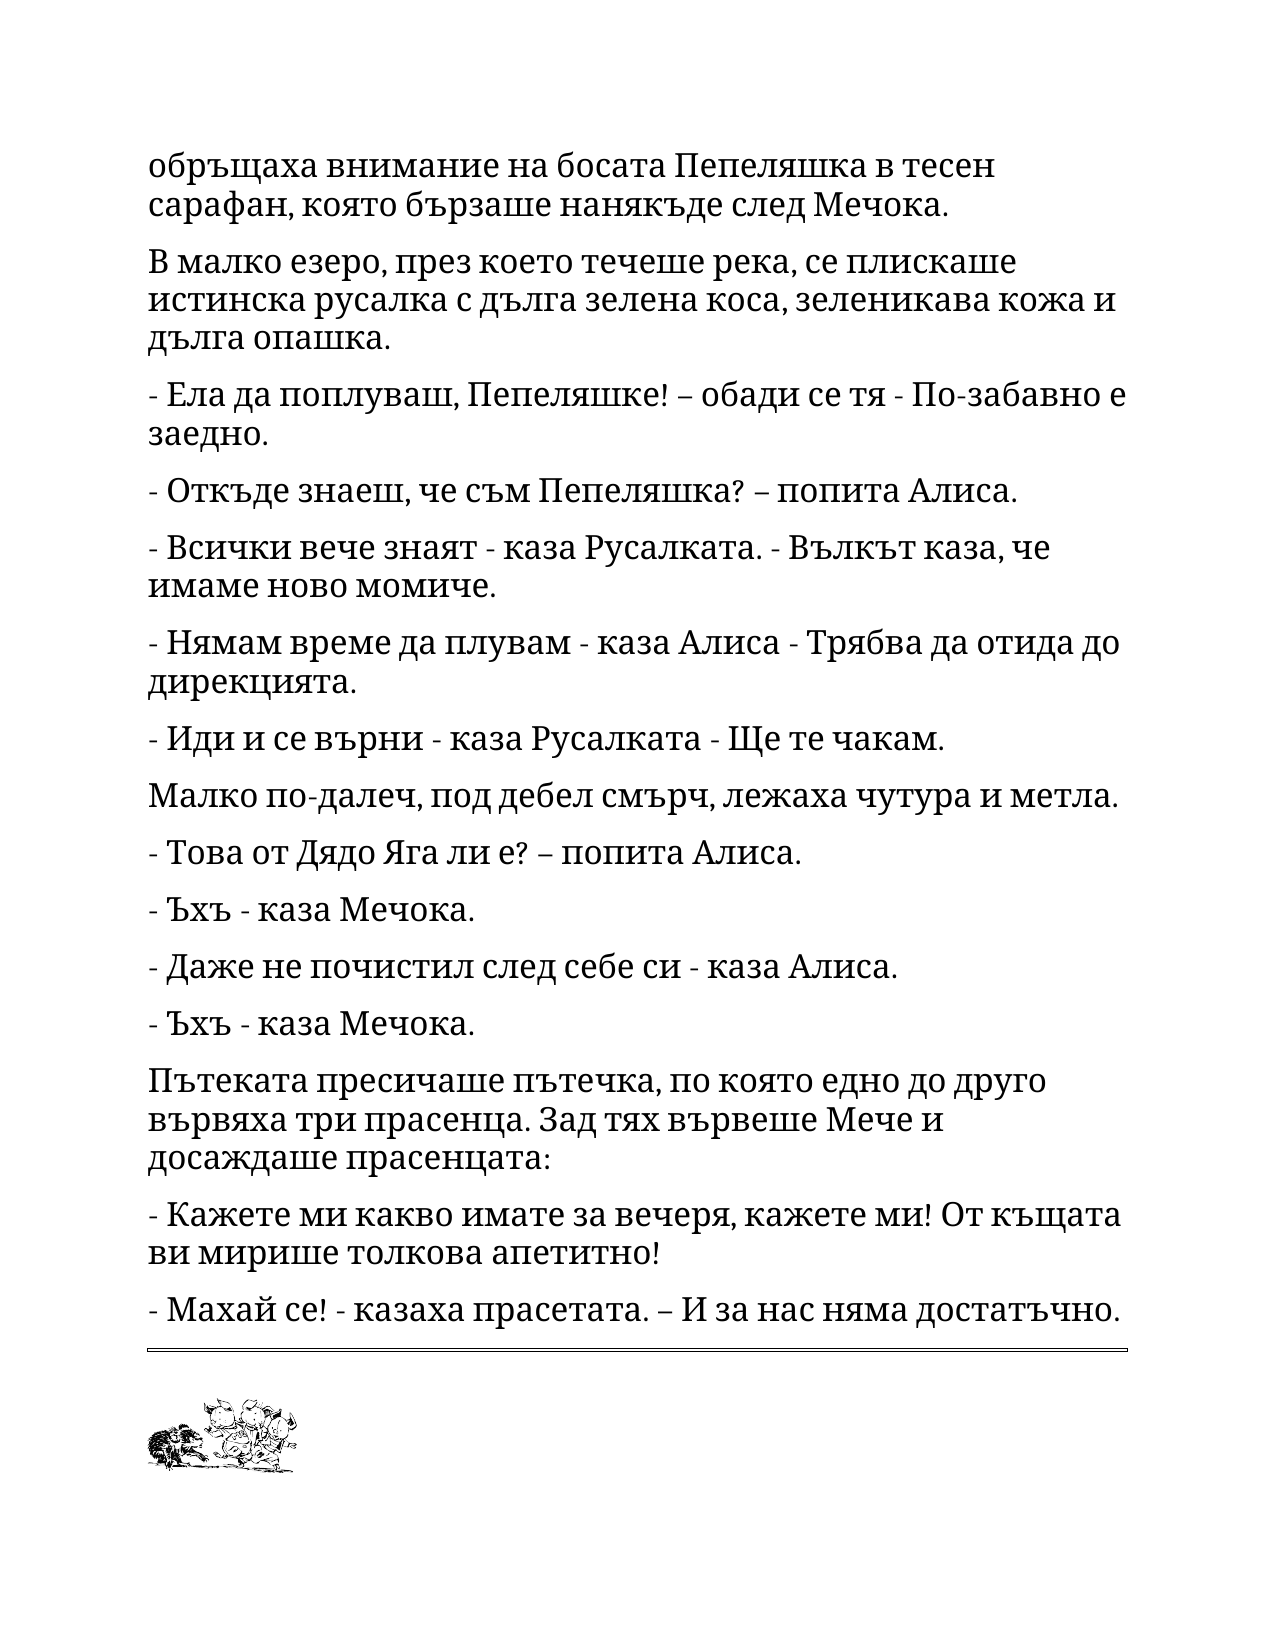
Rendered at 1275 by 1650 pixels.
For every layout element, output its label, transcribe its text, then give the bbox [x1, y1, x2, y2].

text - Всички вече знаят - каза Русалката. - Вълкът каза, че имаме ново момиче. [148, 529, 1127, 606]
text - Даже не почистил след себе си - каза Алиса. [148, 948, 1127, 987]
text - Нямам време да плувам - каза Алиса - Трябва да отида до дирекцията. [148, 625, 1127, 701]
text - Ела да поплуваш, Пепеляшке! – обади се тя - По-забавно е заедно. [148, 377, 1127, 453]
text - Откъде знаеш, че съм Пепеляшка? – попита Алиса. [148, 472, 1127, 511]
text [148, 148, 1127, 224]
text - Това от Дядо Яга ли е? – попита Алиса. [148, 834, 1127, 873]
text В малко езеро, през което течеше река, се плискаше истинска русалка с дълга зелена коса, зеленикава кожа и дълга опашка. [148, 243, 1127, 358]
text - Махай се! - казаха прасетата. – И за нас няма достатъчно. [148, 1292, 1127, 1330]
text - Иди и се върни - каза Русалката - Ще те чакам. [148, 720, 1127, 758]
text Пътеката пресичаше пътечка, по която едно до друго вървяха три прасенца. Зад тях вървеше Мече и досаждаше прасенцата: [148, 1063, 1127, 1178]
text - Ъхъ - каза Мечока. [148, 891, 1127, 930]
text - Кажете ми какво имате за вечеря, кажете ми! От къщата ви мирише толкова апетитно! [148, 1196, 1127, 1273]
text Малко по-далеч, под дебел смърч, лежаха чутура и метла. [148, 777, 1127, 816]
picture [147, 1398, 297, 1473]
text - Ъхъ - каза Мечока. [148, 1006, 1127, 1044]
